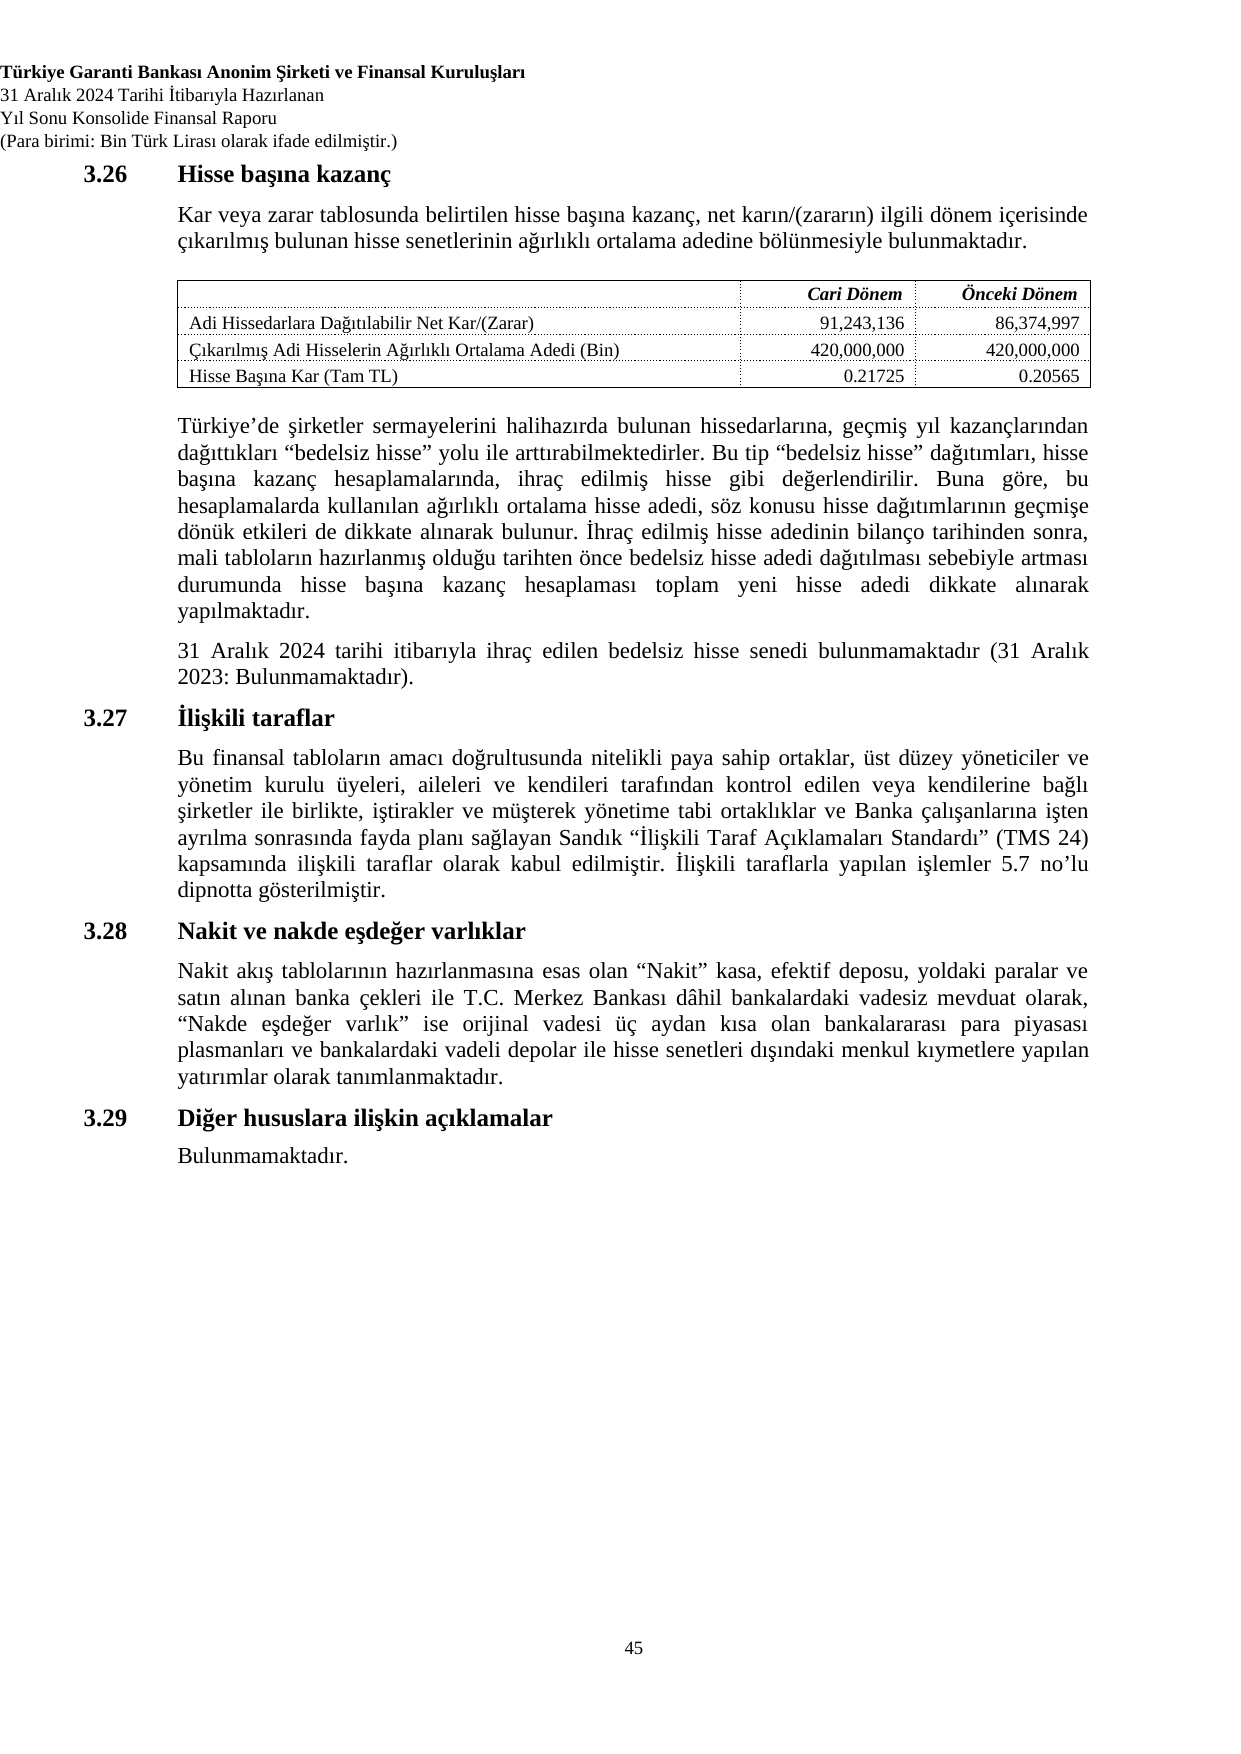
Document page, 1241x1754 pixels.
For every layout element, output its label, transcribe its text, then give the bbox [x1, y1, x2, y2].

text Kar veya zarar tablosunda belirtilen hisse başına kazanç, net karın/(zararın) ilgili dönem içerisinde çıkarılmış bulunan hisse senetlerinin ağırlıklı ortalama adedine bölünmesiyle bulunmaktadır. [177, 201, 1090, 253]
text Bulunmamaktadır. [83, 1144, 1090, 1169]
table_cell Adi Hissedarlara Dağıtılabilir Net Kar/(Zarar) [178, 307, 741, 333]
text Nakit akış tablolarının hazırlanmasına esas olan “Nakit” kasa, efektif deposu, yoldaki paralar ve satın alınan banka çekleri ile T.C. Merkez Bankası dâhil bankalardaki vadesiz mevduat olarak, “Nakde eşdeğer varlık” ise orijinal vadesi üç aydan kısa olan bankalararası para piyasası plasmanları ve bankalardaki vadeli depolar ile hisse senetleri dışındaki menkul kıymetlere yapılan yatırımlar olarak tanımlanmaktadır. [177, 957, 1090, 1089]
text 3.26 Hisse başına kazanç [83, 159, 1095, 188]
table_cell 420,000,000 [916, 334, 1090, 360]
text 3.27 İlişkili taraflar [83, 703, 1095, 732]
table_cell 91,243,136 [741, 307, 916, 333]
text Türkiye’de şirketler sermayelerini halihazırda bulunan hissedarlarına, geçmiş yıl kazançlarından dağıttıkları “bedelsiz hisse” yolu ile arttırabilmektedirler. Bu tip “bedelsiz hisse” dağıtımları, hisse başına kazanç hesaplamalarında, ihraç edilmiş hisse gibi değerlendirilir. Buna göre, bu hesaplamalarda kullanılan ağırlıklı ortalama hisse adedi, söz konusu hisse dağıtımlarının geçmişe dönük etkileri de dikkate alınarak bulunur. İhraç edilmiş hisse adedinin bilanço tarihinden sonra, mali tabloların hazırlanmış olduğu tarihten önce bedelsiz hisse adedi dağıtılması sebebiyle artması durumunda hisse başına kazanç hesaplaması toplam yeni hisse adedi dikkate alınarak yapılmaktadır. [177, 413, 1090, 623]
table_header Cari Dönem [741, 281, 916, 307]
table_cell Hisse Başına Kar (Tam TL) [178, 360, 741, 387]
text 3.28 Nakit ve nakde eşdeğer varlıklar [83, 916, 1095, 945]
table_header Önceki Dönem [916, 281, 1090, 307]
text 31 Aralık 2024 tarihi itibarıyla ihraç edilen bedelsiz hisse senedi bulunmamaktadır (31 Aralık 2023: Bulunmamaktadır). [177, 637, 1090, 690]
table_cell Çıkarılmış Adi Hisselerin Ağırlıklı Ortalama Adedi (Bin) [178, 334, 741, 360]
table_header [178, 281, 741, 307]
table_cell 0.21725 [741, 360, 916, 387]
table_cell 0.20565 [916, 360, 1090, 387]
text 3.29 Diğer hususlara ilişkin açıklamalar [83, 1103, 1095, 1131]
table_cell 420,000,000 [741, 334, 916, 360]
table_cell 86,374,997 [916, 307, 1090, 333]
text Bu finansal tabloların amacı doğrultusunda nitelikli paya sahip ortaklar, üst düzey yöneticiler ve yönetim kurulu üyeleri, aileleri ve kendileri tarafından kontrol edilen veya kendilerine bağlı şirketler ile birlikte, iştirakler ve müşterek yönetime tabi ortaklıklar ve Banka çalışanlarına işten ayrılma sonrasında fayda planı sağlayan Sandık “İlişkili Taraf Açıklamaları Standardı” (TMS 24) kapsamında ilişkili taraflar olarak kabul edilmiştir. İlişkili taraflarla yapılan işlemler 5.7 no’lu dipnotta gösterilmiştir. [177, 744, 1090, 903]
